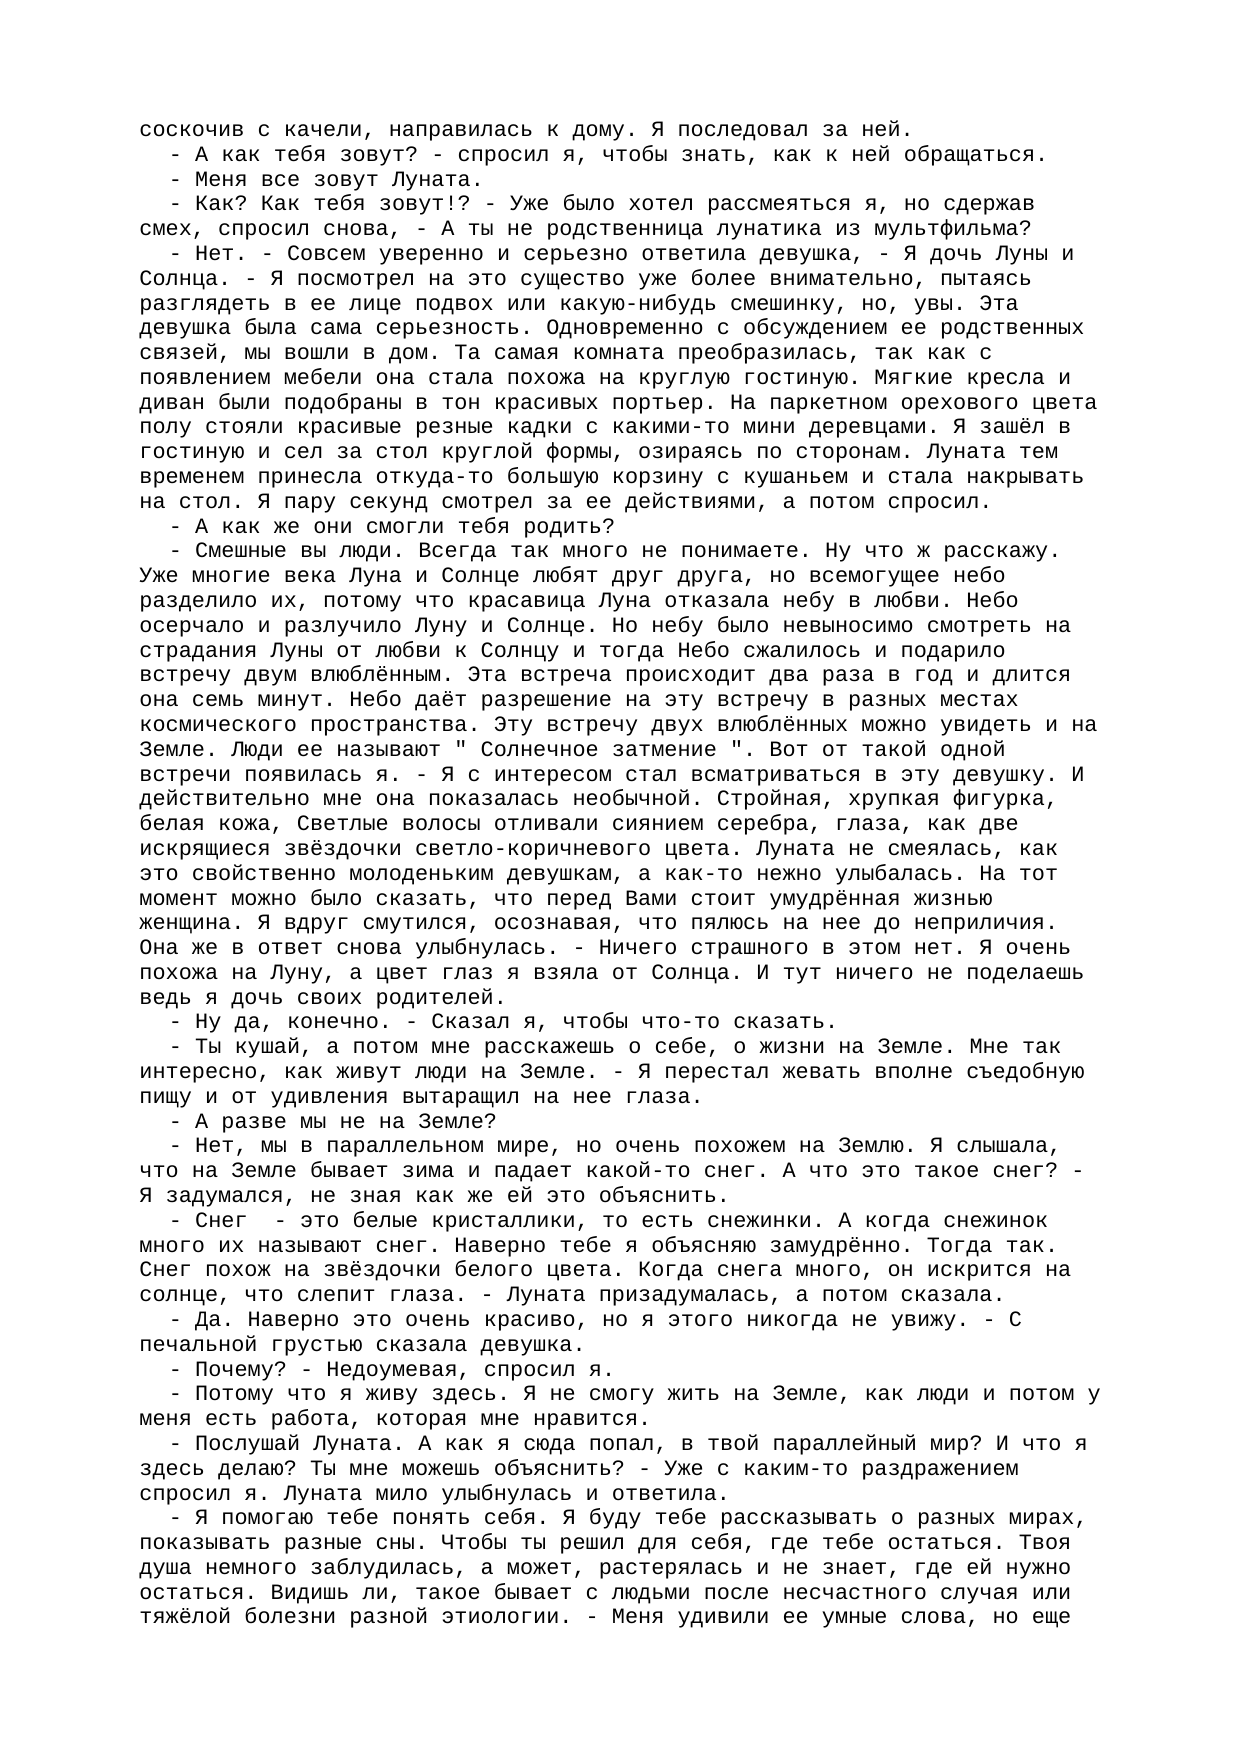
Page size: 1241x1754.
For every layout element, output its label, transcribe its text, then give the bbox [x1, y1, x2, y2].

text - Почему? - Недоумевая, спросил я. [139, 1358, 1101, 1382]
text - А как же они смогли тебя родить? [139, 515, 1101, 539]
text - А разве мы не на Земле? [139, 1110, 1101, 1134]
text - А как тебя зовут? - спросил я, чтобы знать, как к ней обращаться. [139, 143, 1101, 168]
text - Как? Как тебя зовут!? - Уже было хотел рассмеяться я, но сдержав смех, спросил снова, - А ты не родственница лунатика из мультфильма? [139, 192, 1101, 242]
text - Смешные вы люди. Всегда так много не понимаете. Ну что ж расскажу. Уже многие века Луна и Солнце любят друг друга, но всемогущее небо разделило их, потому что красавица Луна отказала небу в любви. Небо осерчало и разлучило Луну и Солнце. Но небу было невыносимо смотреть на страдания Луны от любви к Солнцу и тогда Небо сжалилось и подарило встречу двум влюблённым. Эта встреча происходит два раза в год и длится она семь минут. Небо даёт разрешение на эту встречу в разных местах космического пространства. Эту встречу двух влюблённых можно увидеть и на Земле. Люди ее называют " Солнечное затмение ". Вот от такой одной встречи появилась я. - Я с интересом стал всматриваться в эту девушку. И действительно мне она показалась необычной. Стройная, хрупкая фигурка, белая кожа, Светлые волосы отливали сиянием серебра, глаза, как две искрящиеся звёздочки светло-коричневого цвета. Луната не смеялась, как это свойственно молоденьким девушкам, а как-то нежно улыбалась. На тот момент можно было сказать, что перед Вами стоит умудрённая жизнью женщина. Я вдруг смутился, осознавая, что пялюсь на нее до неприличия. Она же в ответ снова улыбнулась. - Ничего страшного в этом нет. Я очень похожа на Луну, а цвет глаз я взяла от Солнца. И тут ничего не поделаешь ведь я дочь своих родителей. [139, 539, 1101, 1011]
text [139, 1506, 1101, 1630]
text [139, 118, 1101, 143]
text - Ну да, конечно. - Сказал я, чтобы что-то сказать. [139, 1011, 1101, 1035]
text - Послушай Луната. А как я сюда попал, в твой параллейный мир? И что я здесь делаю? Ты мне можешь объяснить? - Уже с каким-то раздражением спросил я. Луната мило улыбнулась и ответила. [139, 1432, 1101, 1506]
text - Да. Наверно это очень красиво, но я этого никогда не увижу. - С печальной грустью сказала девушка. [139, 1308, 1101, 1358]
text - Меня все зовут Луната. [139, 168, 1101, 192]
text - Ты кушай, а потом мне расскажешь о себе, о жизни на Земле. Мне так интересно, как живут люди на Земле. - Я перестал жевать вполне съедобную пищу и от удивления вытаращил на нее глаза. [139, 1035, 1101, 1110]
text - Нет. - Совсем уверенно и серьезно ответила девушка, - Я дочь Луны и Солнца. - Я посмотрел на это существо уже более внимательно, пытаясь разглядеть в ее лице подвох или какую-нибудь смешинку, но, увы. Эта девушка была сама серьезность. Одновременно с обсуждением ее родственных связей, мы вошли в дом. Та самая комната преобразилась, так как с появлением мебели она стала похожа на круглую гостиную. Мягкие кресла и диван были подобраны в тон красивых портьер. На паркетном орехового цвета полу стояли красивые резные кадки с какими-то мини деревцами. Я зашёл в гостиную и сел за стол круглой формы, озираясь по сторонам. Луната тем временем принесла откуда-то большую корзину с кушаньем и стала накрывать на стол. Я пару секунд смотрел за ее действиями, а потом спросил. [139, 242, 1101, 515]
text - Снег - это белые кристаллики, то есть снежинки. А когда снежинок много их называют снег. Наверно тебе я объясняю замудрённо. Тогда так. Снег похож на звёздочки белого цвета. Когда снега много, он искрится на солнце, что слепит глаза. - Луната призадумалась, а потом сказала. [139, 1209, 1101, 1308]
text - Потому что я живу здесь. Я не смогу жить на Земле, как люди и потом у меня есть работа, которая мне нравится. [139, 1382, 1101, 1432]
text - Нет, мы в параллельном мире, но очень похожем на Землю. Я слышала, что на Земле бывает зима и падает какой-то снег. А что это такое снег? - Я задумался, не зная как же ей это объяснить. [139, 1134, 1101, 1209]
